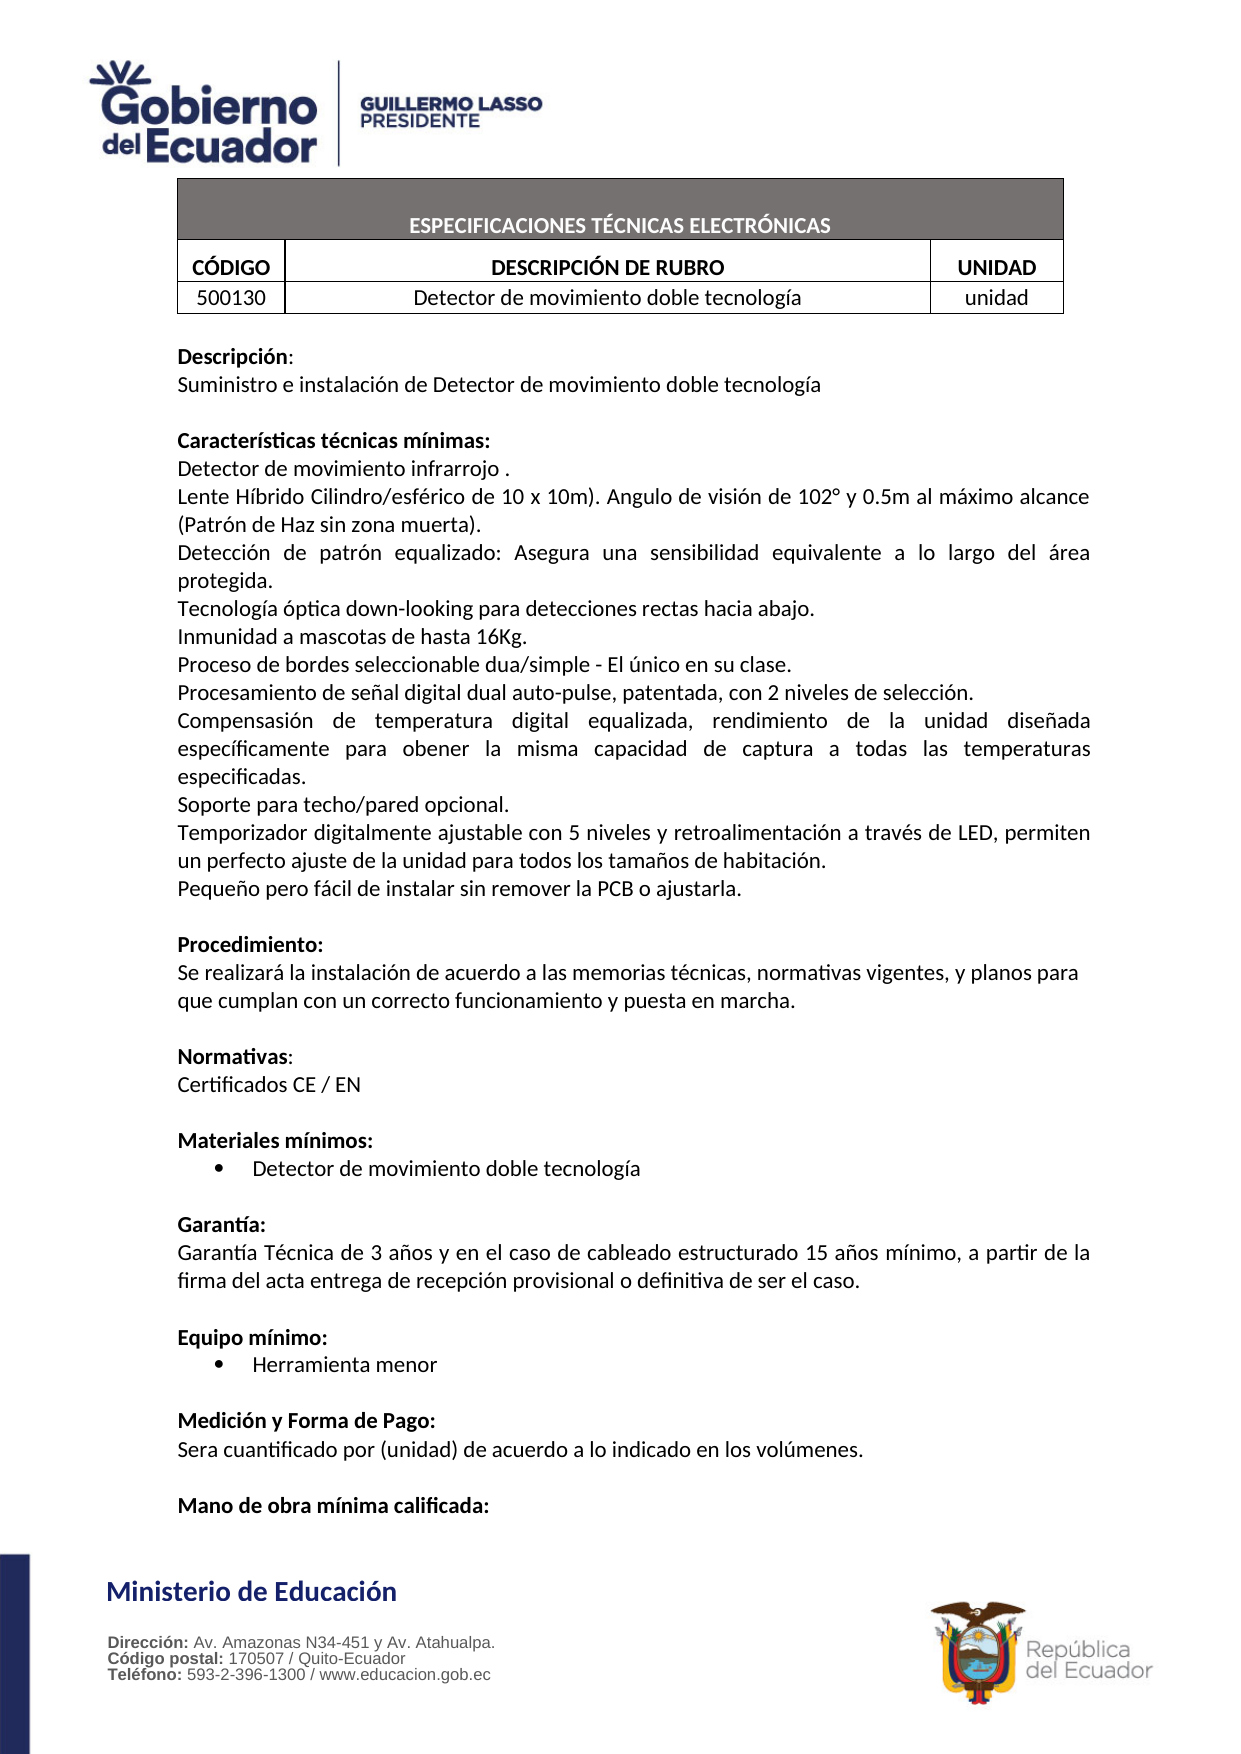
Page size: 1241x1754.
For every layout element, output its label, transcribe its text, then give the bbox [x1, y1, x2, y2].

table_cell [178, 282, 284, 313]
text Garantía Técnica de 3 años y en el caso de cableado estructurado 15 años mínimo, a partir de la firma del acta entrega de recepción provisional o definitiva de ser el caso. [177, 1238, 1092, 1294]
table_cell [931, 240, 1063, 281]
text Descripción: [177, 342, 1092, 370]
text Mano de obra mínima calificada: [177, 1491, 1092, 1519]
text Garantía: [177, 1211, 1092, 1238]
text Tecnología óptica down-looking para detecciones rectas hacia abajo. [177, 594, 1092, 622]
text Compensasión de temperatura digital equalizada, rendimiento de la unidad diseñada específicamente para obener la misma capacidad de captura a todas las temperaturas especificadas. [177, 706, 1092, 790]
text Características técnicas mínimas: [177, 426, 1092, 454]
text Se realizará la instalación de acuerdo a las memorias técnicas, normativas vigentes, y planos para que cumplan con un correcto funcionamiento y puesta en marcha. [177, 958, 1092, 1014]
text Pequeño pero fácil de instalar sin remover la PCB o ajustarla. [177, 874, 1092, 902]
text Inmunidad a mascotas de hasta 16Kg. [177, 622, 1092, 650]
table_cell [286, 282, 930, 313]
text Sera cuantificado por (unidad) de acuerdo a lo indicado en los volúmenes. [177, 1435, 1092, 1463]
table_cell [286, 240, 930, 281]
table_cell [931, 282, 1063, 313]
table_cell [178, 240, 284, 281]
text Normativas: [177, 1042, 1092, 1070]
text Medición y Forma de Pago: [177, 1407, 1092, 1435]
text Soporte para techo/pared opcional. [177, 790, 1092, 818]
text Suministro e instalación de Detector de movimiento doble tecnología [177, 370, 1092, 398]
text Procesamiento de señal digital dual auto-pulse, patentada, con 2 niveles de selección. [177, 678, 1092, 706]
text Detección de patrón equalizado: Asegura una sensibilidad equivalente a lo largo del área protegida. [177, 538, 1092, 594]
picture [0, 1, 1240, 1754]
text Lente Híbrido Cilindro/esférico de 10 x 10m). Angulo de visión de 102° y 0.5m al máximo alcance (Patrón de Haz sin zona muerta). [177, 482, 1092, 538]
text Temporizador digitalmente ajustable con 5 niveles y retroalimentación a través de LED, permiten un perfecto ajuste de la unidad para todos los tamaños de habitación. [177, 818, 1092, 874]
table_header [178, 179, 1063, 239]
text Detector de movimiento infrarrojo . [177, 454, 1092, 482]
text Materiales mínimos: [177, 1126, 1092, 1154]
list Detector de movimiento doble tecnología [215, 1154, 1092, 1182]
list Herramienta menor [215, 1351, 1092, 1379]
text Certificados CE / EN [177, 1070, 1092, 1098]
text Procedimiento: [177, 930, 1092, 958]
text Proceso de bordes seleccionable dua/simple - El único en su clase. [177, 650, 1092, 678]
text Equipo mínimo: [177, 1323, 1092, 1351]
